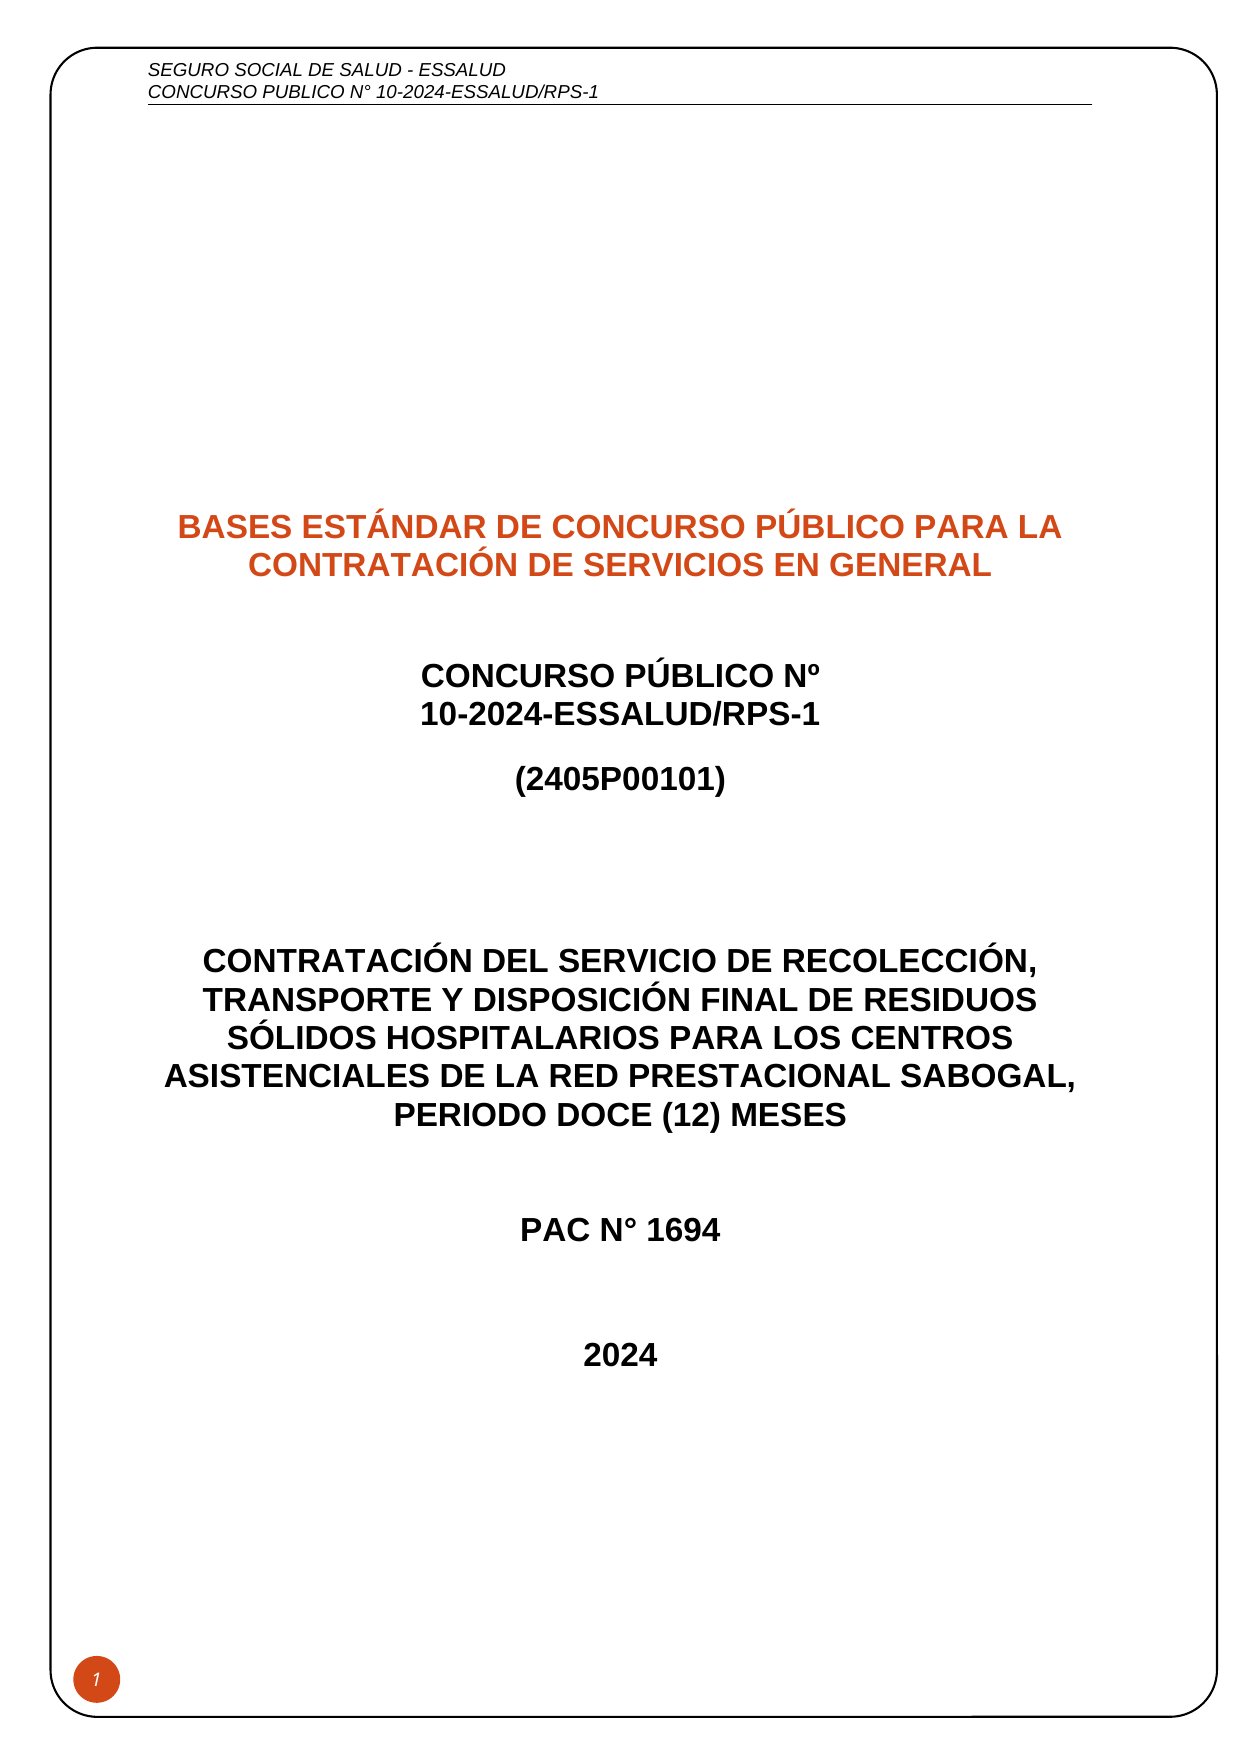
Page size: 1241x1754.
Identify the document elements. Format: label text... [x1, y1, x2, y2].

text (2405P00101) [148, 759, 1092, 797]
subtitle CONTRATACIÓN DEL SERVICIO DE RECOLECCIÓN, TRANSPORTE Y DISPOSICIÓN FINAL DE RESIDUOS SÓLIDOS HOSPITALARIOS PARA LOS CENTROS ASISTENCIALES DE LA RED PRESTACIONAL SABOGAL, PERIODO DOCE (12) MESES [148, 941, 1092, 1133]
text 2024 [148, 1335, 1092, 1373]
text BASES ESTÁNDAR DE CONCURSO PÚBLICO PARA LA CONTRATACIÓN DE SERVICIOS EN GENERAL [148, 507, 1092, 584]
text PAC N° 1694 [148, 1210, 1092, 1249]
text CONCURSO PÚBLICO Nº [148, 656, 1092, 694]
text 10-2024-ESSALUD/RPS-1 [148, 694, 1092, 733]
